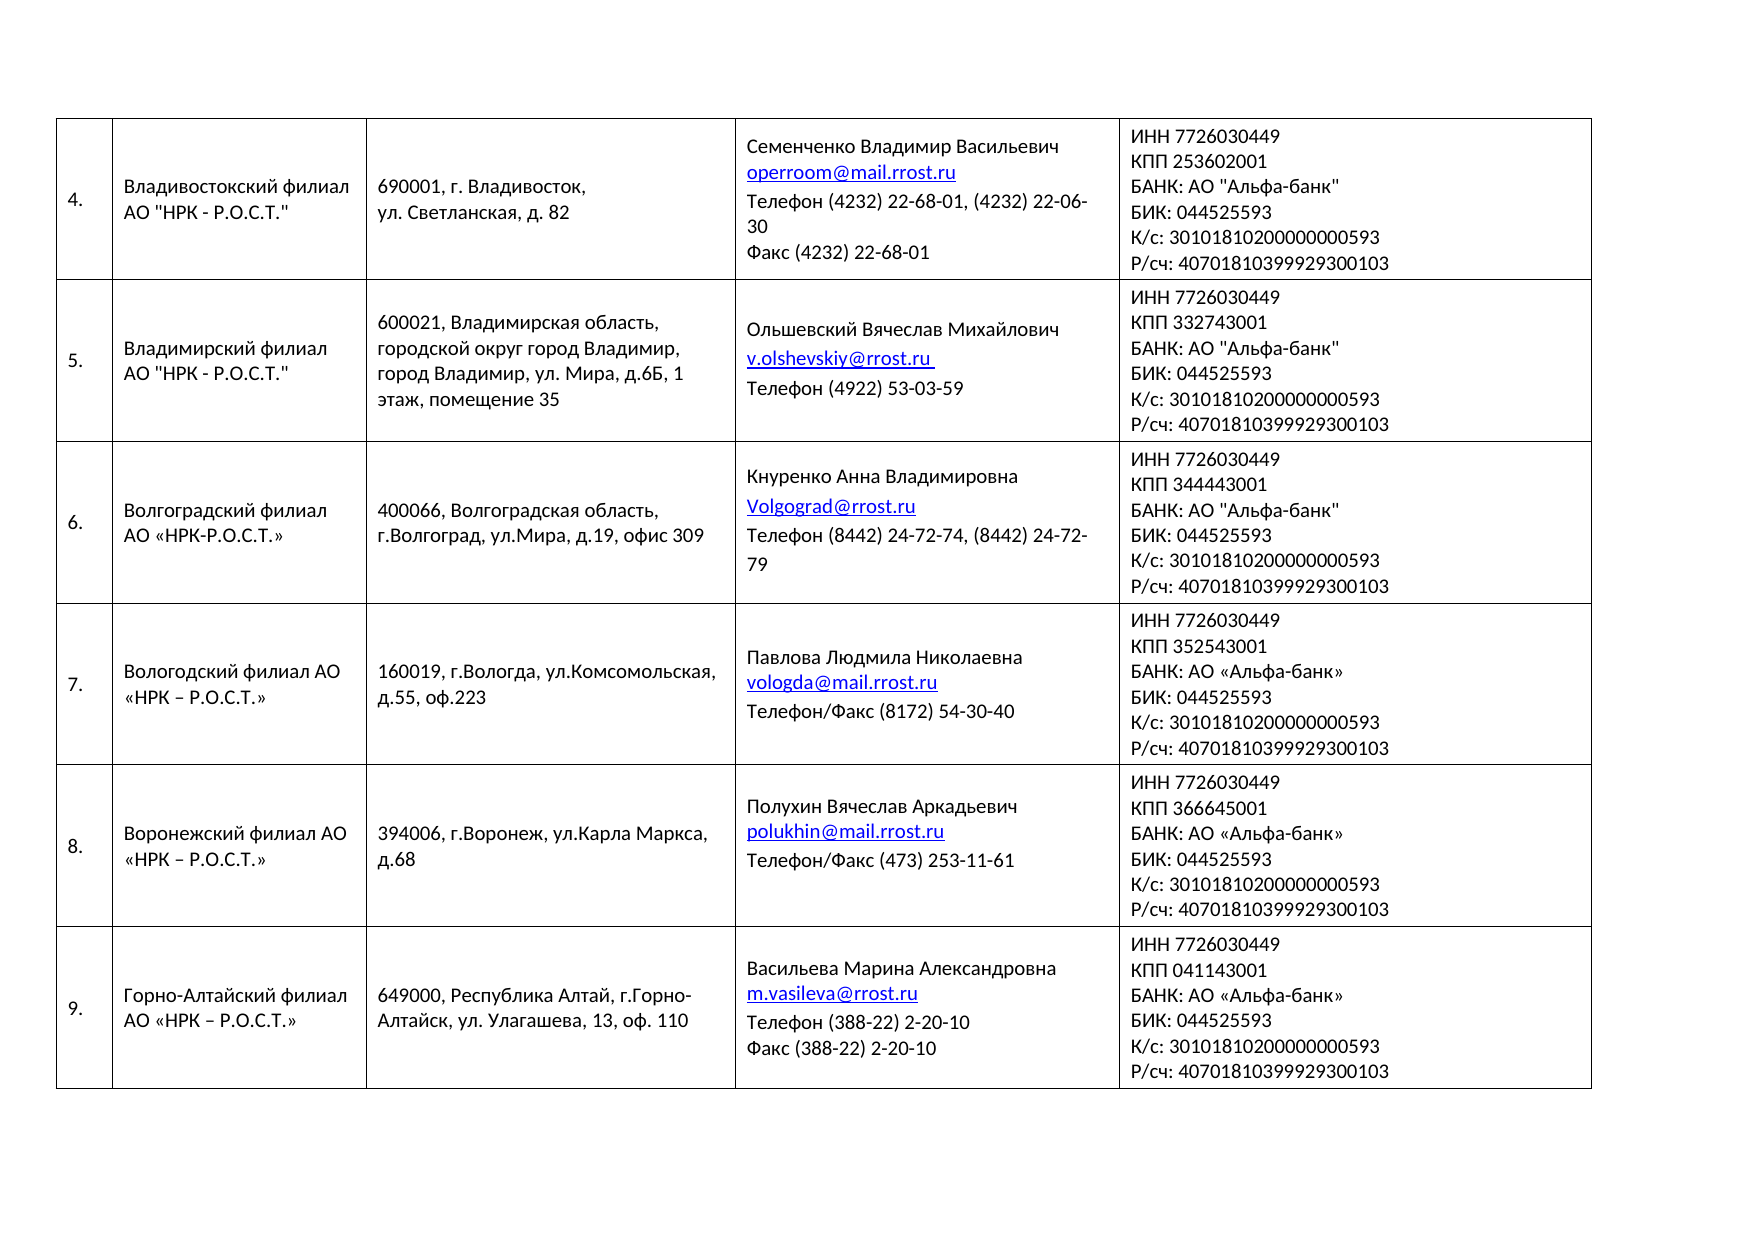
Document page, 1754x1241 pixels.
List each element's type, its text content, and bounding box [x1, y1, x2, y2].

table_cell ИНН 7726030449 КПП 253602001 БАНК: АО "Альфа-банк" БИК: 044525593 К/с: 30101810200000000593 Р/сч: 40701810399929300103 [1120, 119, 1591, 279]
table_cell ИНН 7726030449 КПП 332743001 БАНК: АО "Альфа-банк" БИК: 044525593 К/с: 30101810200000000593 Р/сч: 40701810399929300103 [1120, 280, 1591, 441]
table_cell [57, 280, 112, 441]
table_cell 160019, г.Вологда, ул.Комсомольская, д.55, оф.223 [367, 604, 735, 764]
table_cell Волгоградский филиал АО «НРК-Р.О.С.Т.» [113, 442, 366, 603]
table_cell 649000, Республика Алтай, г.Горно-Алтайск, ул. Улагашева, 13, оф. 110 [367, 927, 735, 1088]
table_cell Горно-Алтайский филиал АО «НРК – Р.О.С.Т.» [113, 927, 366, 1088]
table_cell Владимирский филиал АО "НРК - Р.О.С.Т." [113, 280, 366, 441]
table_cell Павлова Людмила Николаевна vologda@mail.rrost.ru Телефон/Факс (8172) 54-30-40 [736, 604, 1119, 764]
table_cell [57, 765, 112, 926]
table_cell Воронежский филиал АО «НРК – Р.О.С.Т.» [113, 765, 366, 926]
table_cell [57, 119, 112, 279]
table_cell Владивостокский филиал АО "НРК - Р.О.С.Т." [113, 119, 366, 279]
table_cell [57, 442, 112, 603]
table_cell Васильева Марина Александровна m.vasileva@rrost.ru Телефон (388-22) 2-20-10 Факс (388-22) 2-20-10 [736, 927, 1119, 1088]
table_cell Кнуренко Анна Владимировна Volgograd@rrost.ru Телефон (8442) 24-72-74, (8442) 24-72-79 [736, 442, 1119, 603]
table_cell 394006, г.Воронеж, ул.Карла Маркса, д.68 [367, 765, 735, 926]
table_cell ИНН 7726030449 КПП 366645001 БАНК: АО «Альфа-банк» БИК: 044525593 К/с: 30101810200000000593 Р/сч: 40701810399929300103 [1120, 765, 1591, 926]
table_cell [57, 604, 112, 764]
table_cell 690001, г. Владивосток, ул. Светланская, д. 82 [367, 119, 735, 279]
table_cell Полухин Вячеслав Аркадьевич polukhin@mail.rrost.ru Телефон/Факс (473) 253-11-61 [736, 765, 1119, 926]
table_cell Семенченко Владимир Васильевич operroom@mail.rrost.ru Телефон (4232) 22-68-01, (4232) 22-06-30 Факс (4232) 22-68-01 [736, 119, 1119, 279]
table_cell ИНН 7726030449 КПП 352543001 БАНК: АО «Альфа-банк» БИК: 044525593 К/с: 30101810200000000593 Р/сч: 40701810399929300103 [1120, 604, 1591, 764]
table_cell 400066, Волгоградская область, г.Волгоград, ул.Мира, д.19, офис 309 [367, 442, 735, 603]
table_cell 600021, Владимирская область, городской округ город Владимир, город Владимир, ул. Мира, д.6Б, 1 этаж, помещение 35 [367, 280, 735, 441]
table_cell Вологодский филиал АО «НРК – Р.О.С.Т.» [113, 604, 366, 764]
table_cell [57, 927, 112, 1088]
table_cell Ольшевский Вячеслав Михайлович v.olshevskiy@rrost.ru Телефон (4922) 53-03-59 [736, 280, 1119, 441]
table_cell ИНН 7726030449 КПП 041143001 БАНК: АО «Альфа-банк» БИК: 044525593 К/с: 30101810200000000593 Р/сч: 40701810399929300103 [1120, 927, 1591, 1088]
table_cell ИНН 7726030449 КПП 344443001 БАНК: АО "Альфа-банк" БИК: 044525593 К/с: 30101810200000000593 Р/сч: 40701810399929300103 [1120, 442, 1591, 603]
